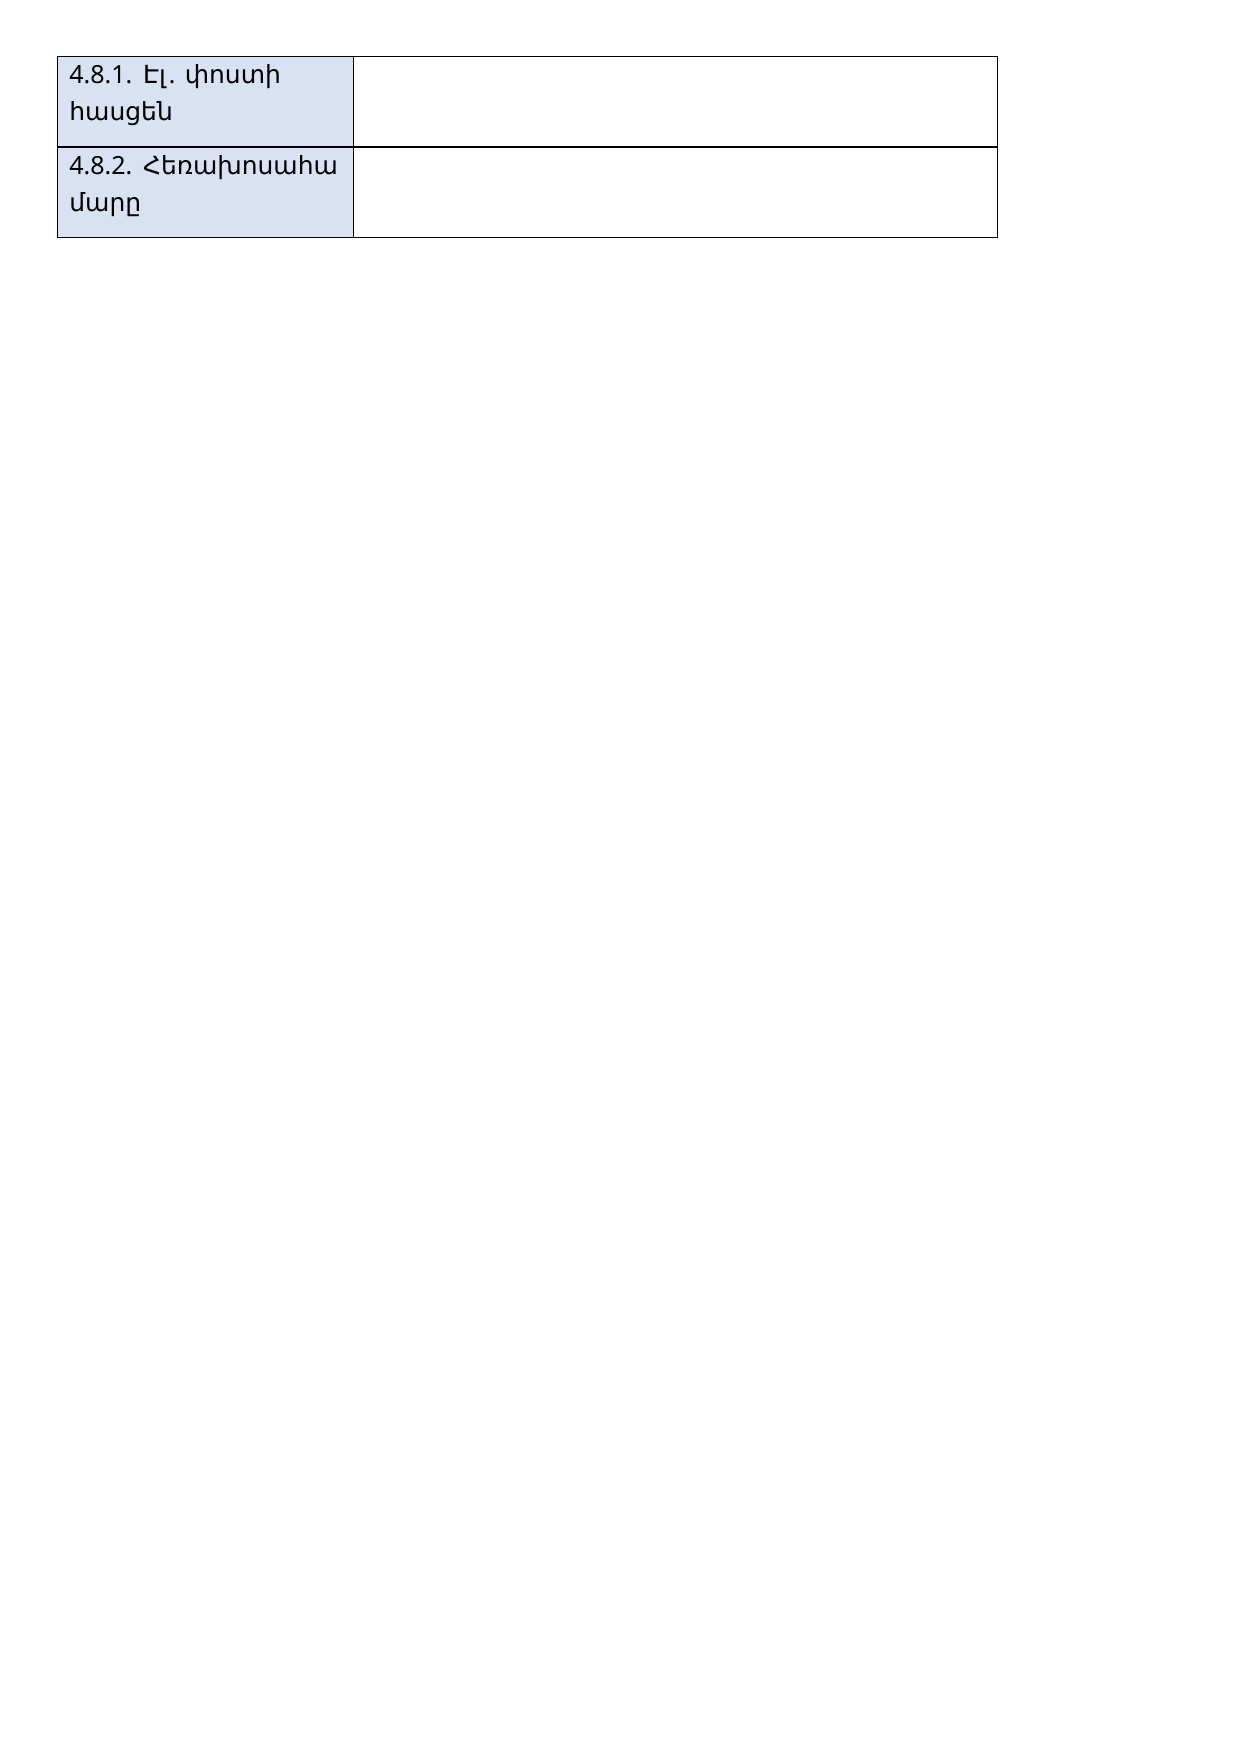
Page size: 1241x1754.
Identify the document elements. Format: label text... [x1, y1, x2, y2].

table_cell Հեռախոսահամարը [58, 148, 353, 237]
table_header [354, 57, 997, 146]
table_cell [354, 148, 997, 237]
table_header Էլ․ փոստի հասցեն [58, 57, 353, 146]
